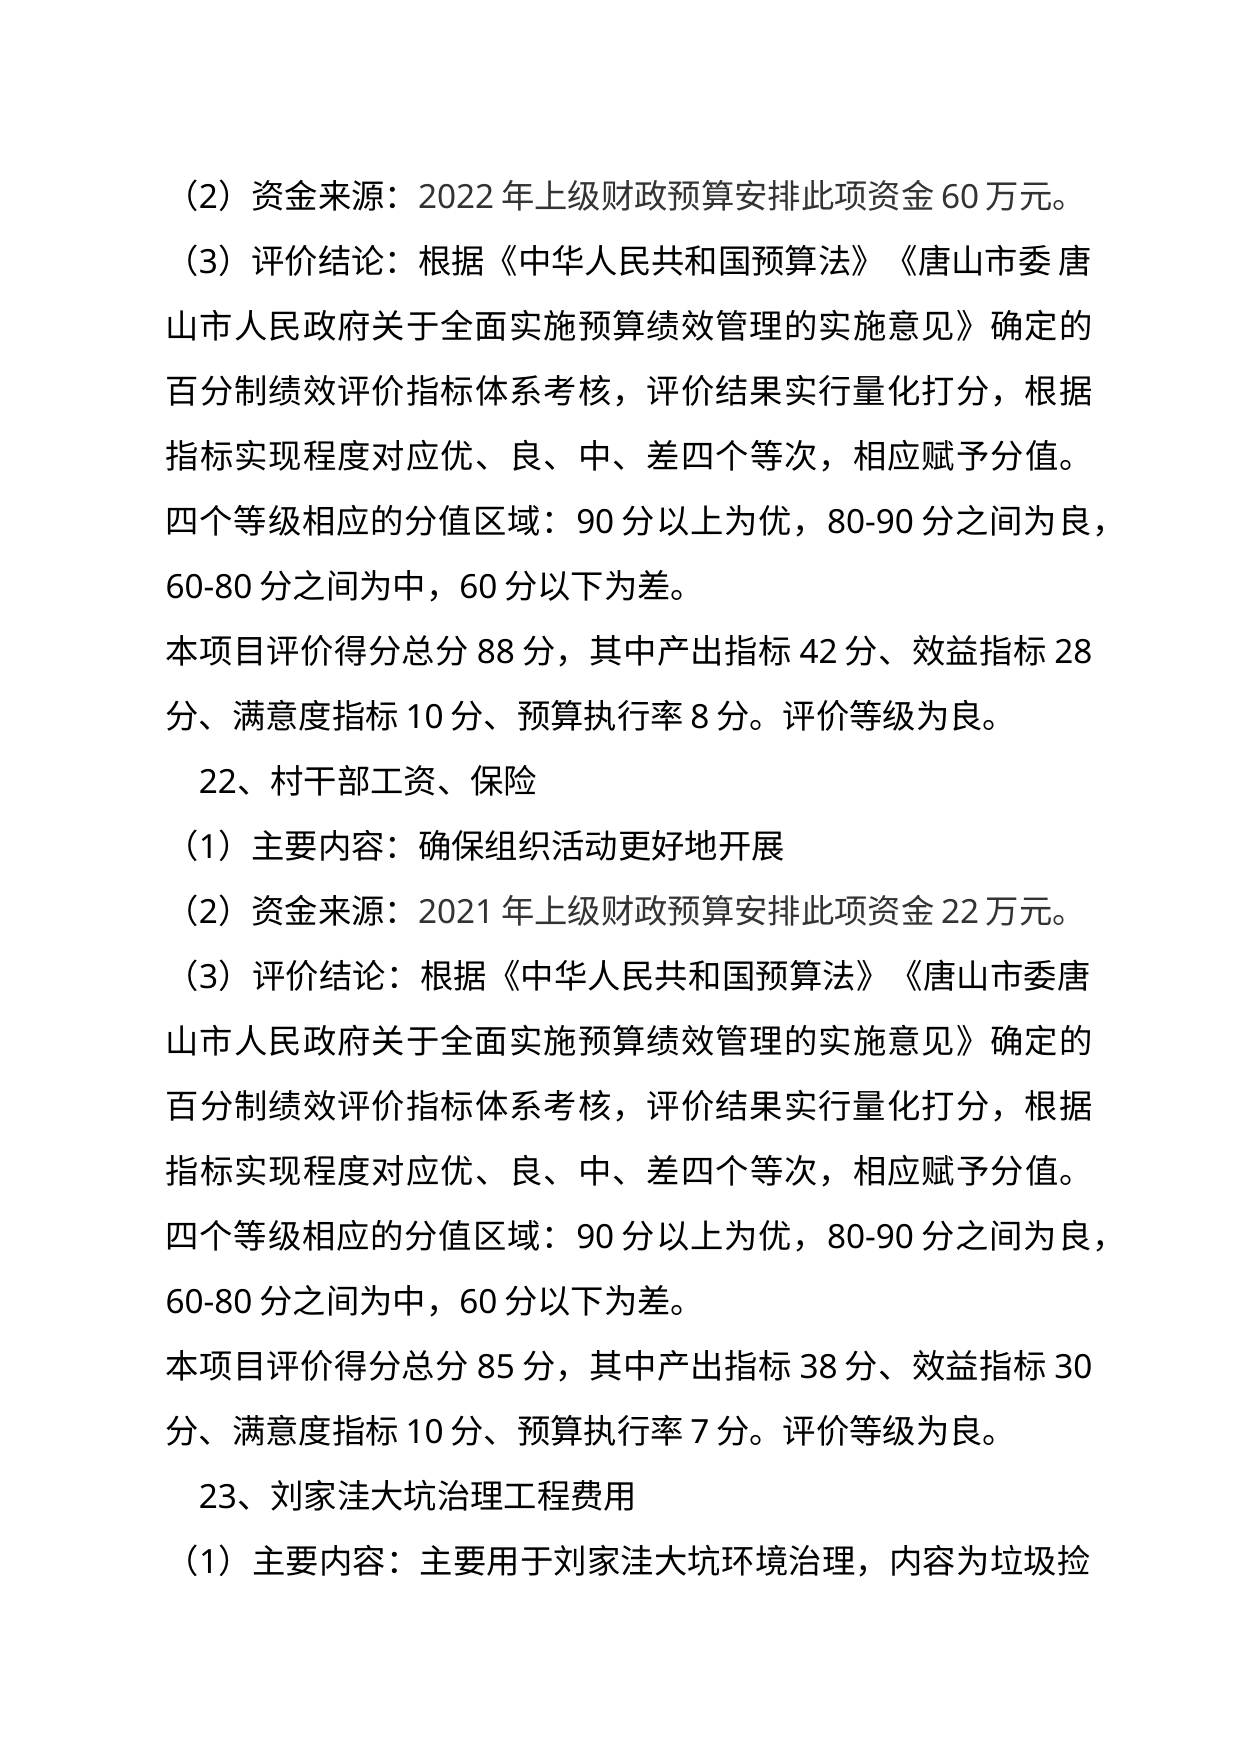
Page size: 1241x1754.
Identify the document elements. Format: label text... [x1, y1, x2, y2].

list 本项目评价得分总分85分，其中产出指标38分、效益指标30分、满意度指标10分、预算执行率7分。评价等级为良。 [165, 1332, 1092, 1462]
list 22、村干部工资、保险 [165, 747, 1092, 812]
list （2）资金来源：2021年上级财政预算安排此项资金22万元。 [165, 877, 1092, 942]
list 本项目评价得分总分88分，其中产出指标42分、效益指标28分、满意度指标10分、预算执行率8分。评价等级为良。 [165, 617, 1092, 747]
list （2）资金来源：2022年上级财政预算安排此项资金60万元。 [165, 162, 1092, 227]
list （1）主要内容：确保组织活动更好地开展 [165, 812, 1092, 877]
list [165, 1527, 1092, 1592]
list 23、刘家洼大坑治理工程费用 [165, 1462, 1092, 1527]
